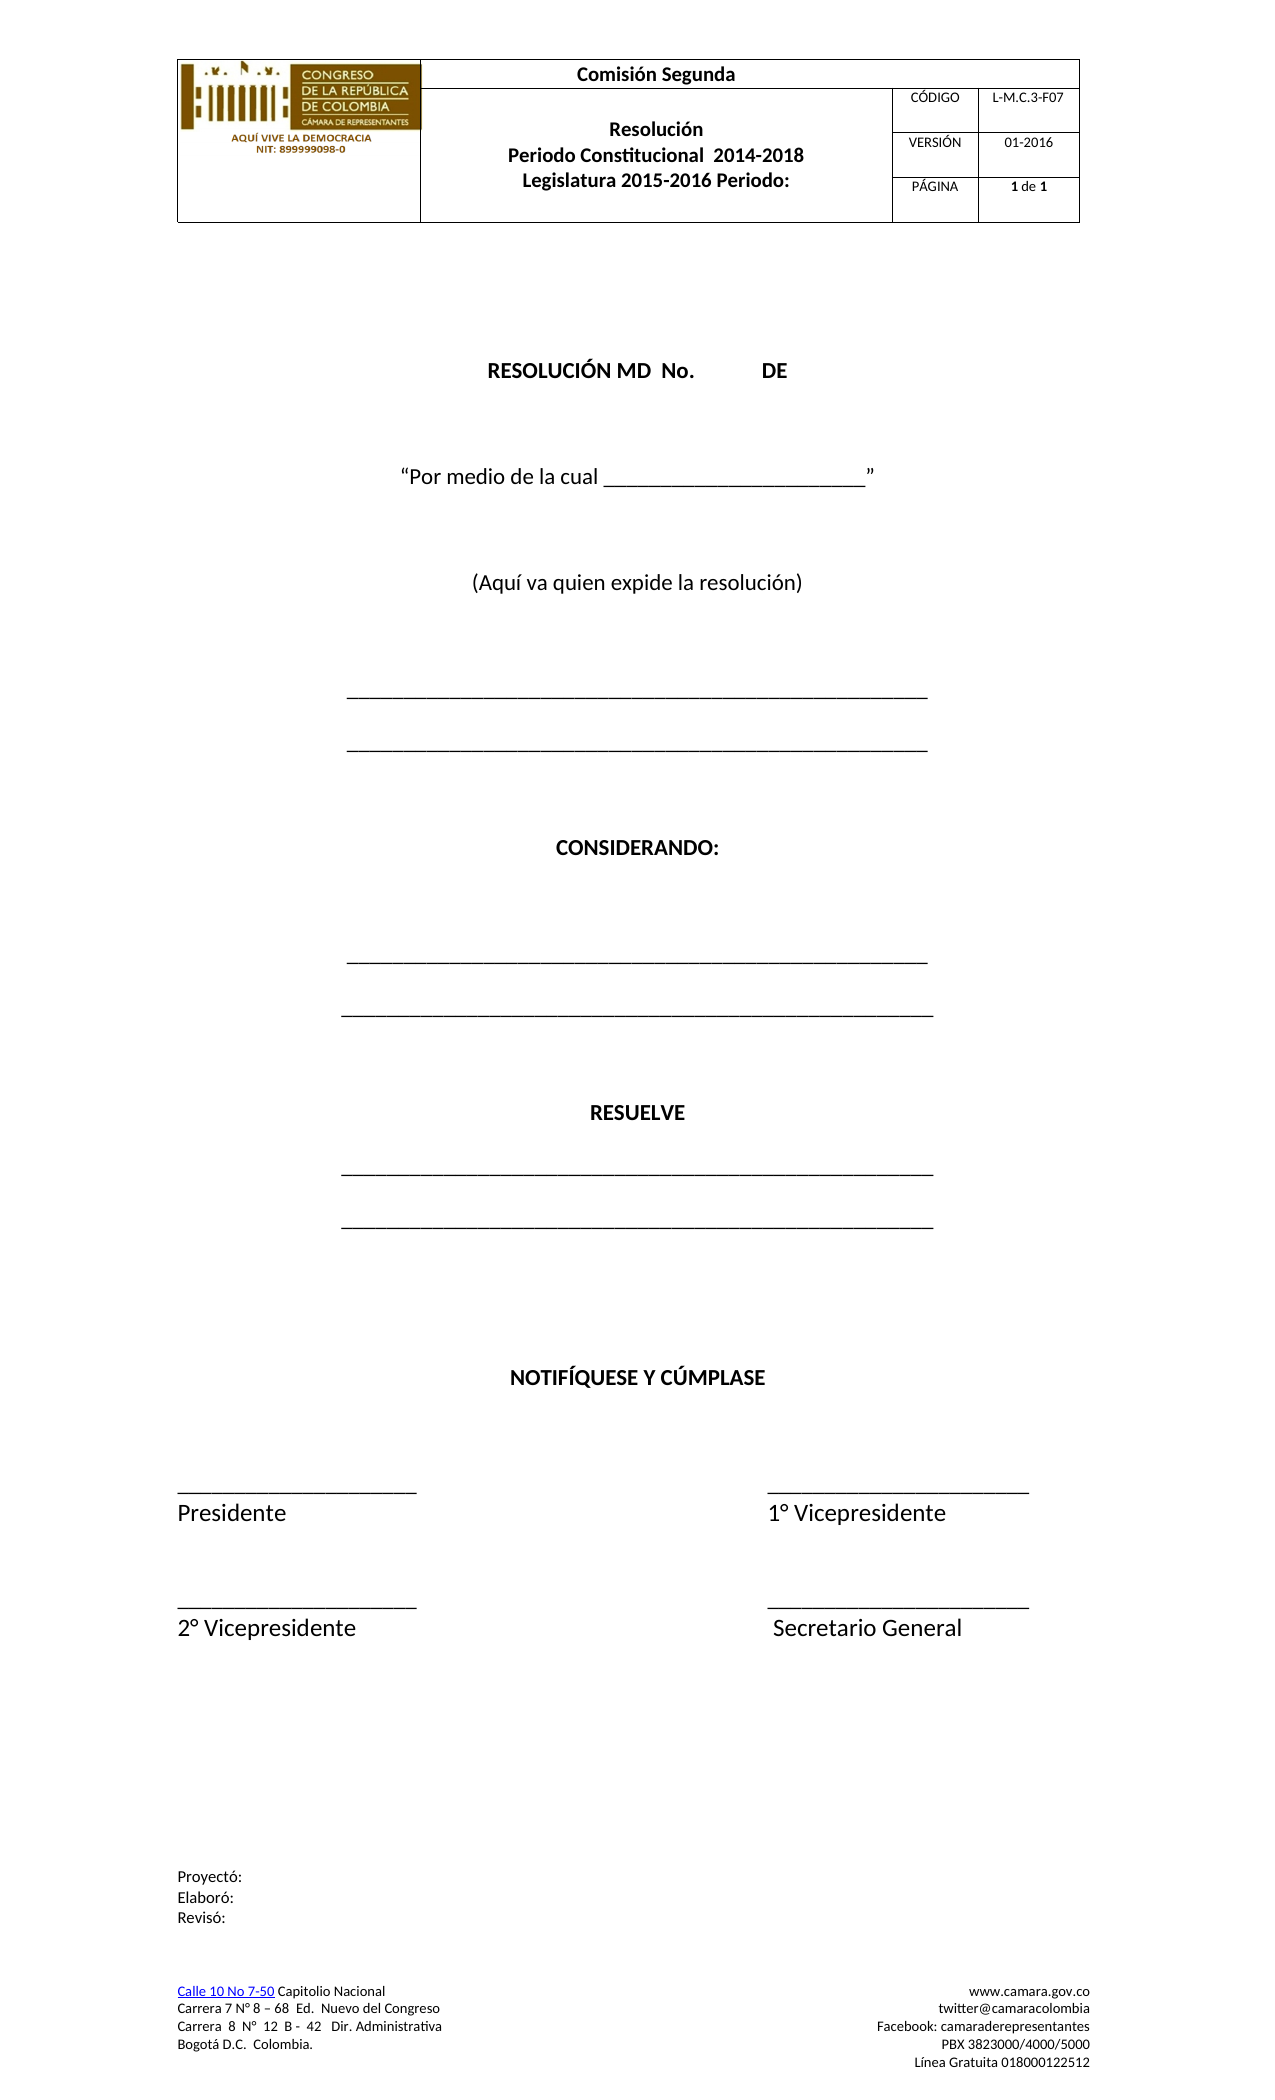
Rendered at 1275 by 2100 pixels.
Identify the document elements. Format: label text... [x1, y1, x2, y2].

text “Por medio de la cual _______________________” [177, 462, 1098, 490]
text ____________________________________________________ [177, 1204, 1098, 1232]
text _____________________ _______________________ [177, 1469, 1098, 1497]
picture [180, 60, 420, 156]
text 2° Vicepresidente Secretario General [177, 1612, 1098, 1643]
text ___________________________________________________ [177, 727, 1098, 755]
text ____________________________________________________ [177, 992, 1098, 1020]
text CONSIDERANDO: [177, 833, 1098, 861]
text Elaboró: [177, 1887, 1098, 1907]
text ___________________________________________________ [177, 674, 1098, 702]
text _____________________ _______________________ [177, 1584, 1098, 1612]
text RESOLUCIÓN MD No. DE [177, 356, 1098, 384]
text ____________________________________________________ [177, 1151, 1098, 1179]
text NOTIFÍQUESE Y CÚMPLASE [177, 1363, 1098, 1391]
text RESUELVE [177, 1098, 1098, 1126]
text ___________________________________________________ [177, 939, 1098, 967]
text Presidente 1° Vicepresidente [177, 1497, 1098, 1528]
text (Aquí va quien expide la resolución) [177, 568, 1098, 596]
text Revisó: [177, 1907, 1098, 1928]
text Proyectó: [177, 1867, 1098, 1887]
